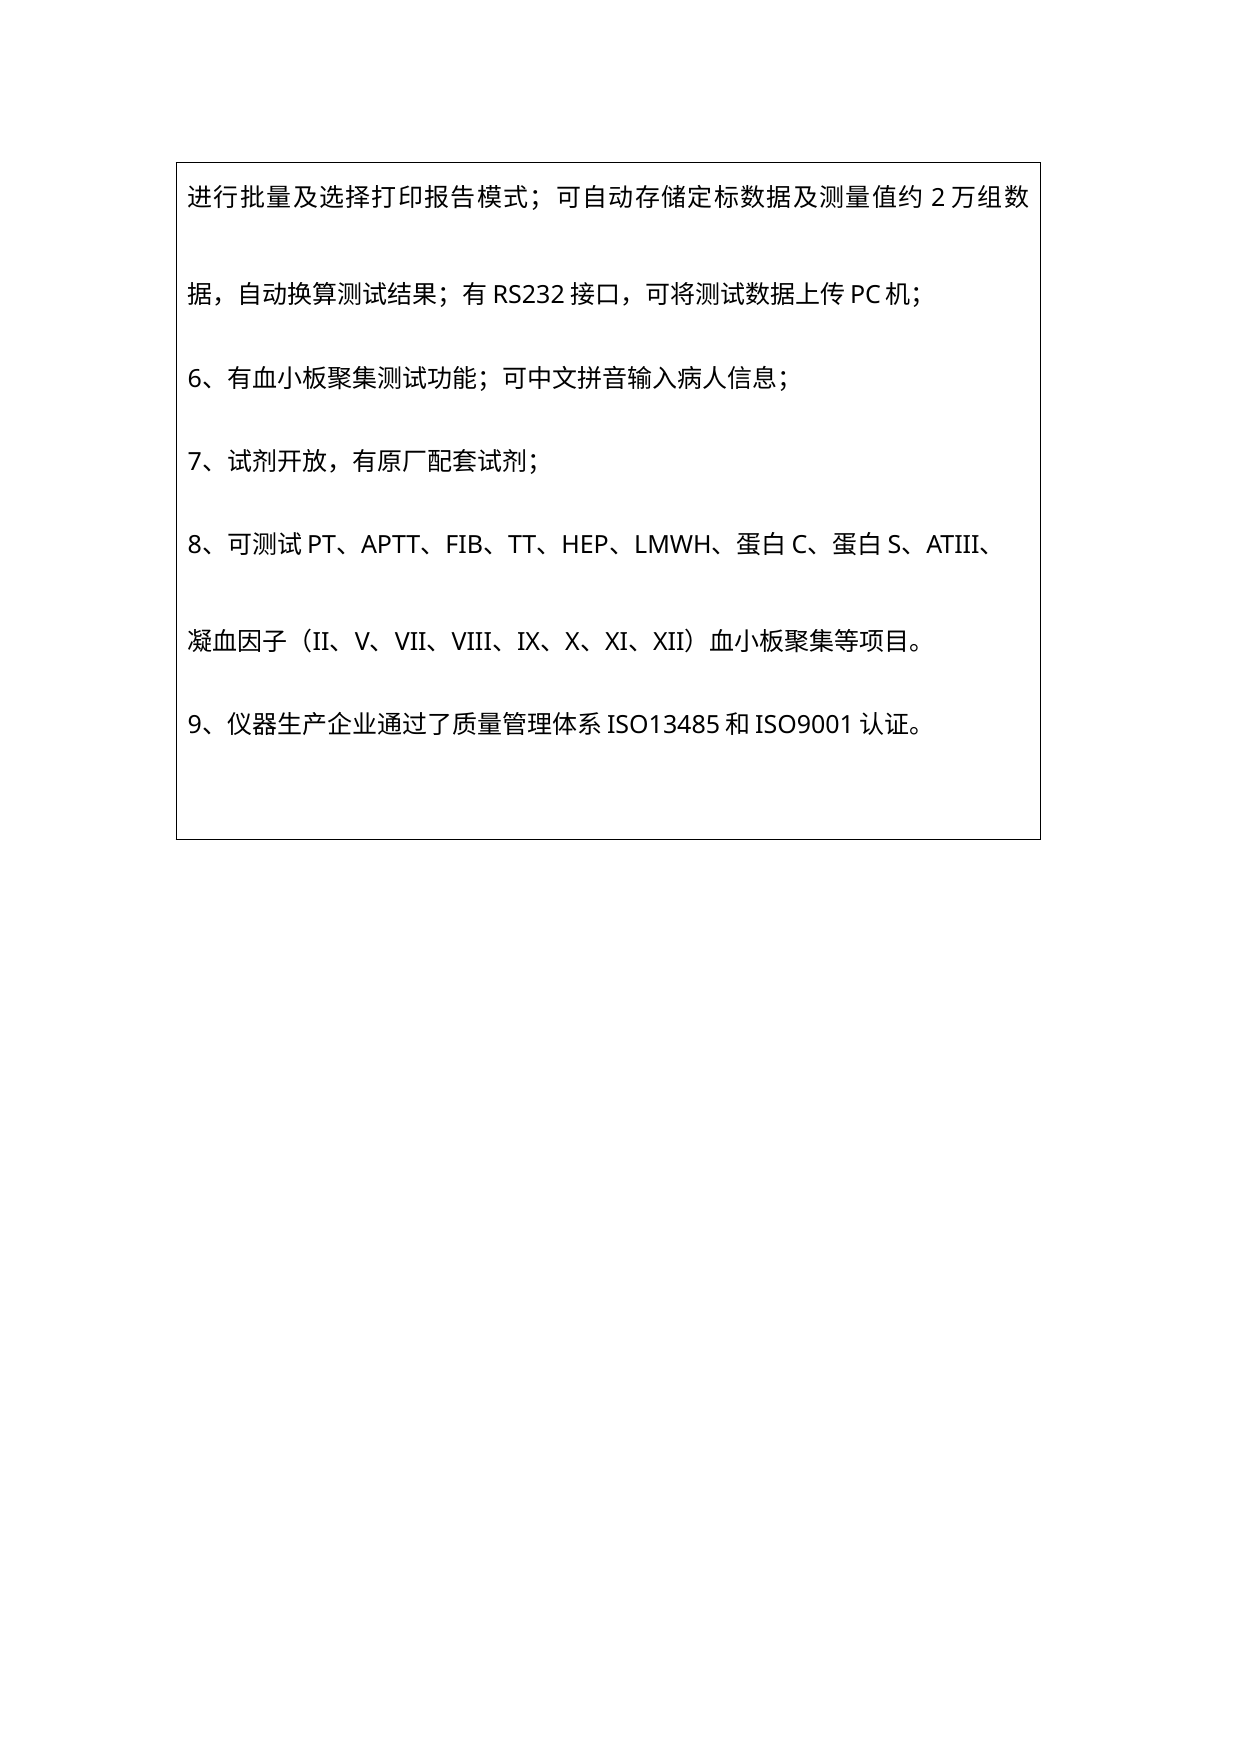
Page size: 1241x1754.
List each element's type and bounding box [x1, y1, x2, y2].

table_cell [177, 163, 1040, 839]
